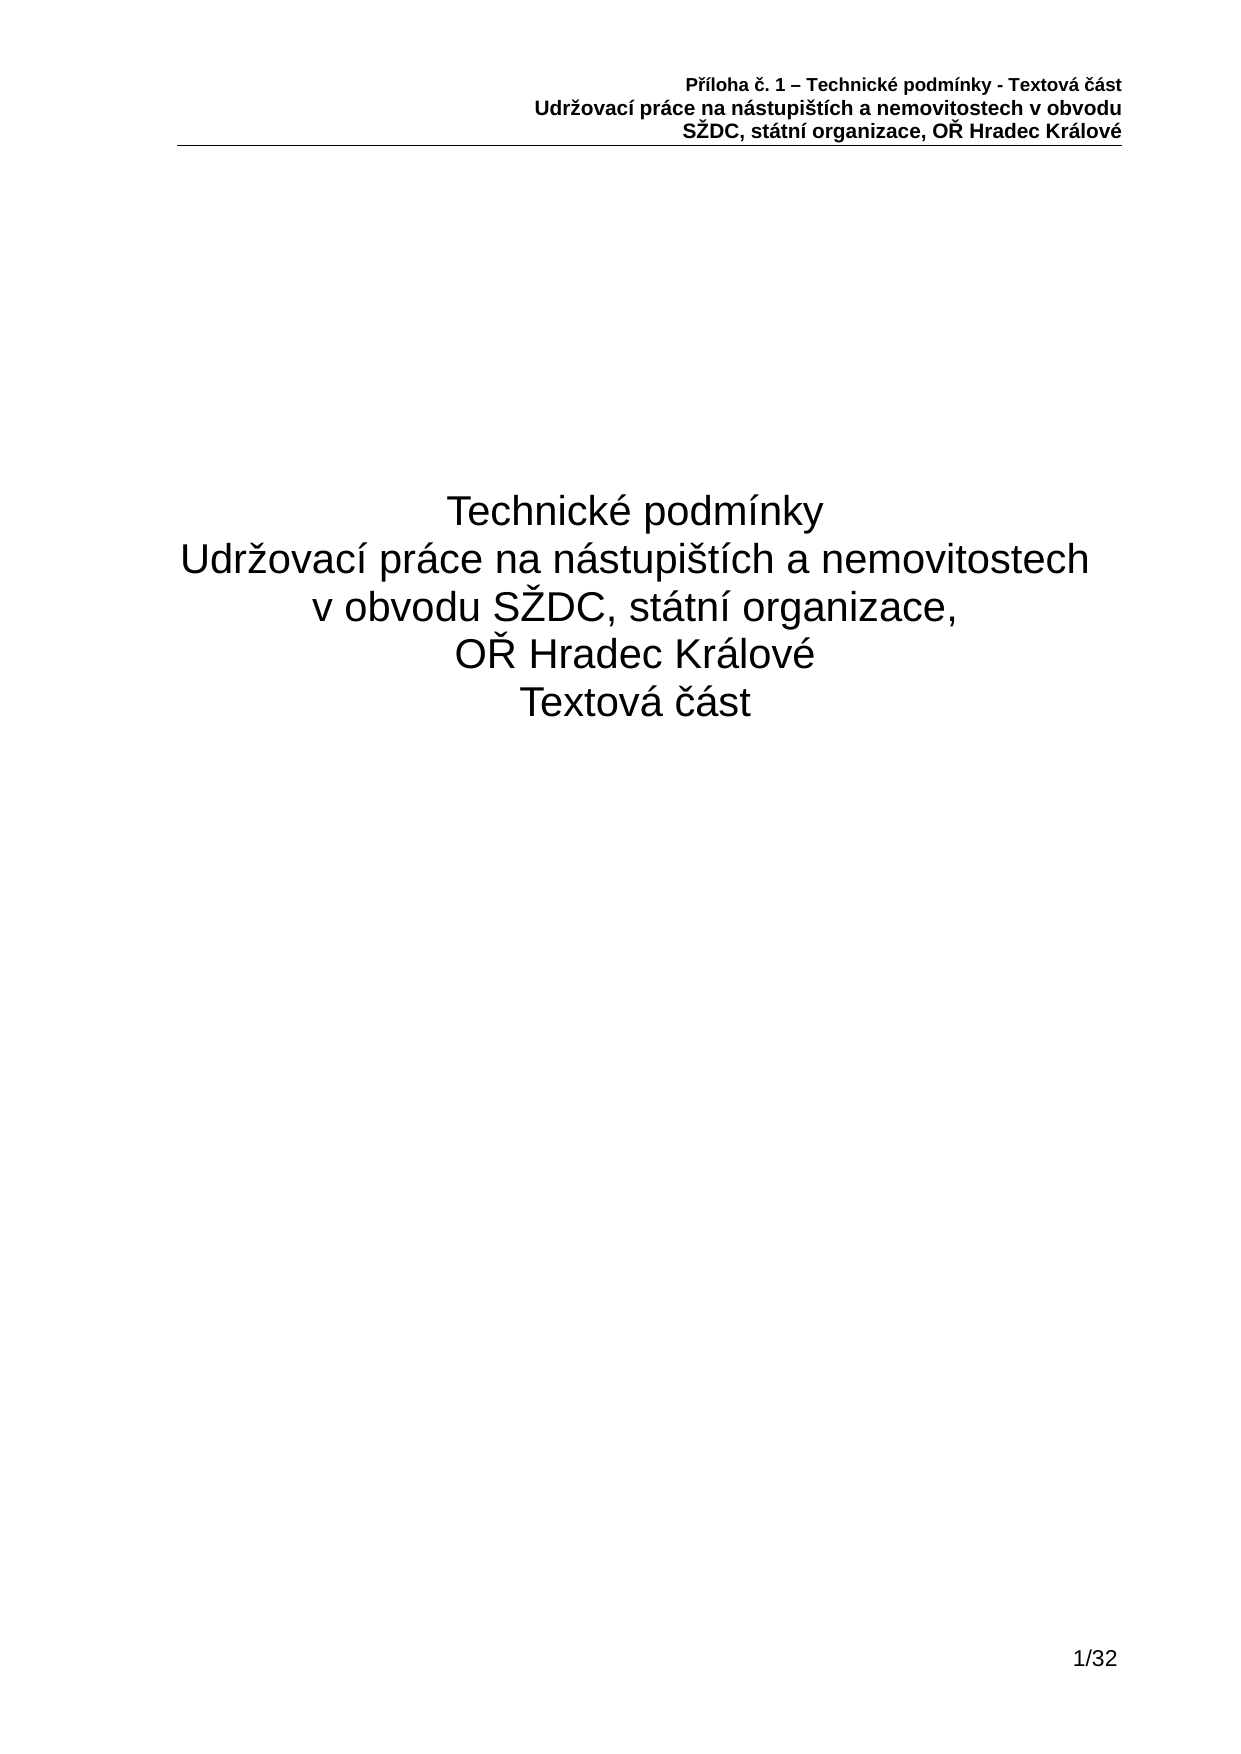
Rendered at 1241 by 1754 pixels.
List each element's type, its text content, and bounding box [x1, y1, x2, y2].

title Udržovací práce na nástupištích a nemovitostech v obvodu SŽDC, státní organizace, [148, 534, 1122, 630]
title Textová část [148, 678, 1122, 726]
title OŘ Hradec Králové [148, 630, 1122, 678]
title Technické podmínky [148, 486, 1122, 534]
